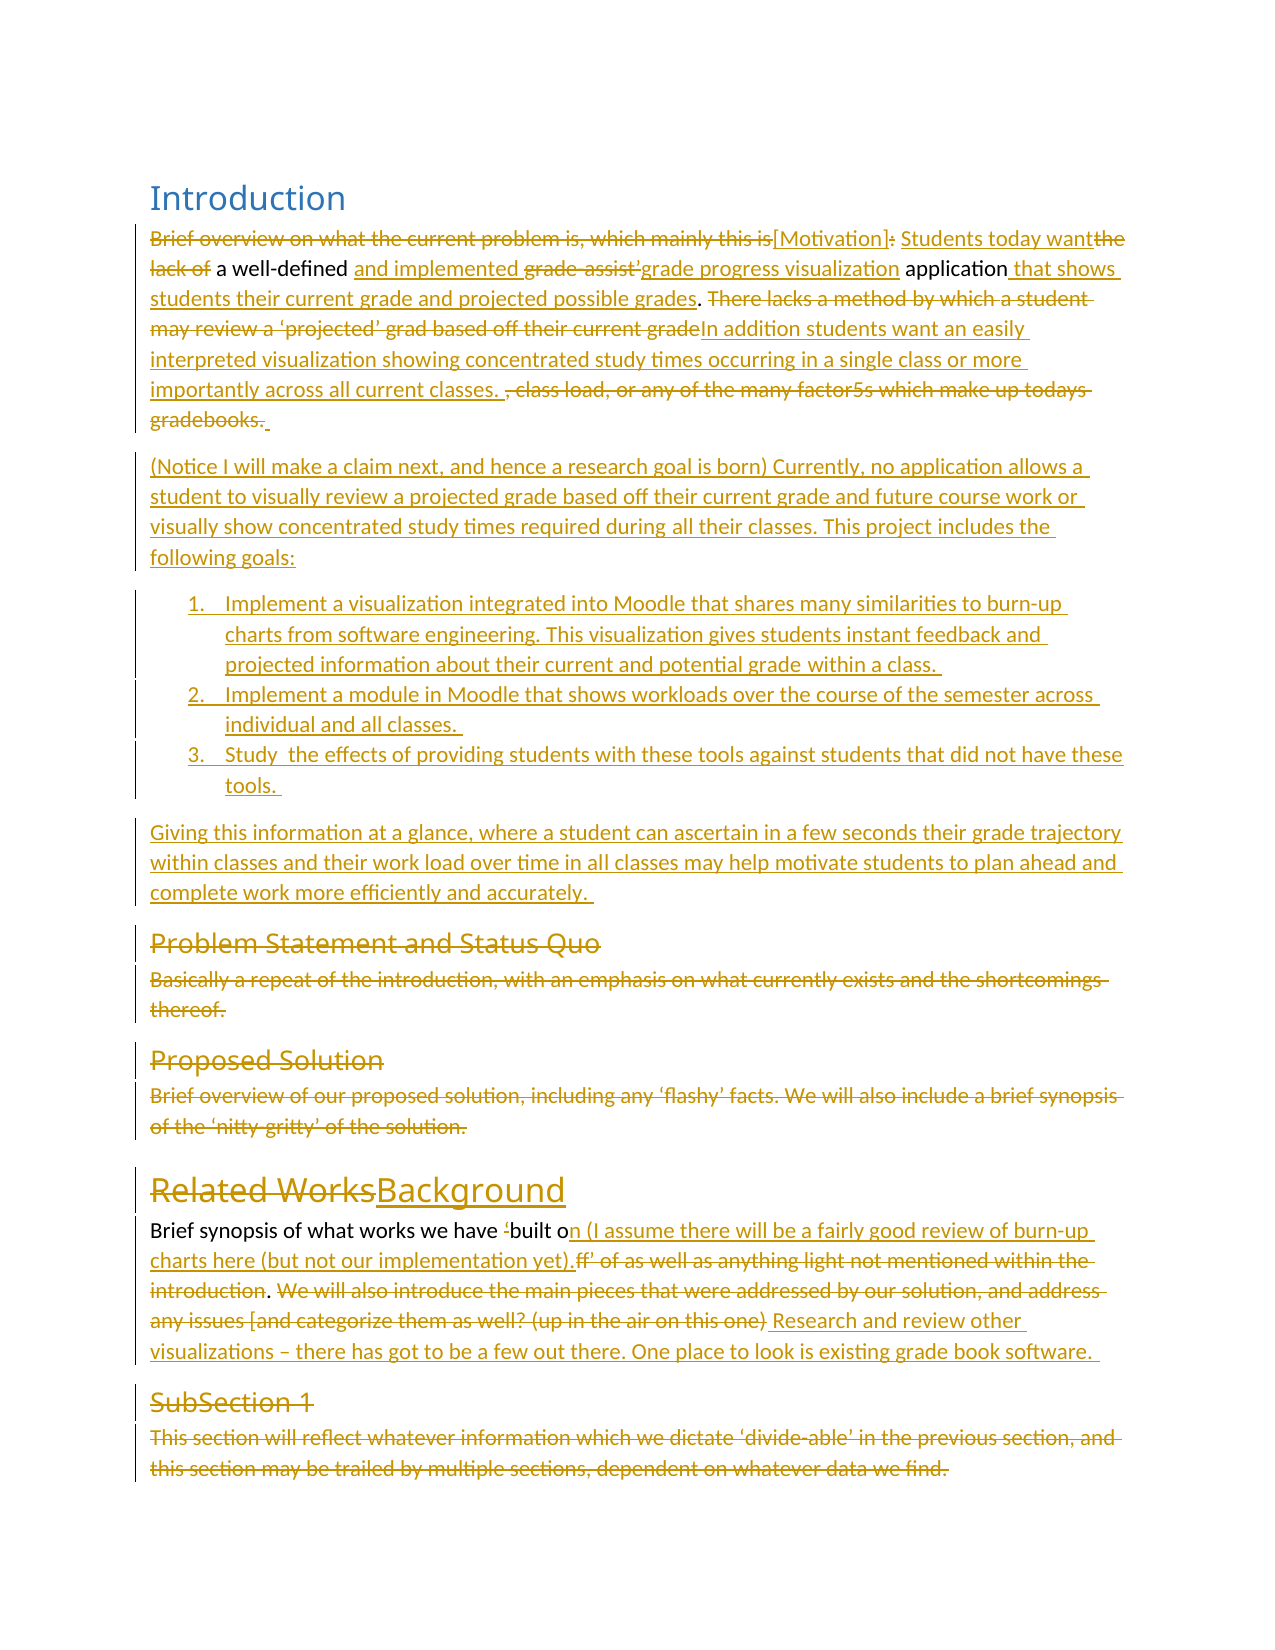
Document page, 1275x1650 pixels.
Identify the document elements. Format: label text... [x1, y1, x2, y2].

text Brief synopsis of what works we have built o. [150, 1216, 1125, 1365]
subtitle Introduction [150, 175, 1125, 220]
text a well-defined application. [150, 224, 1125, 433]
